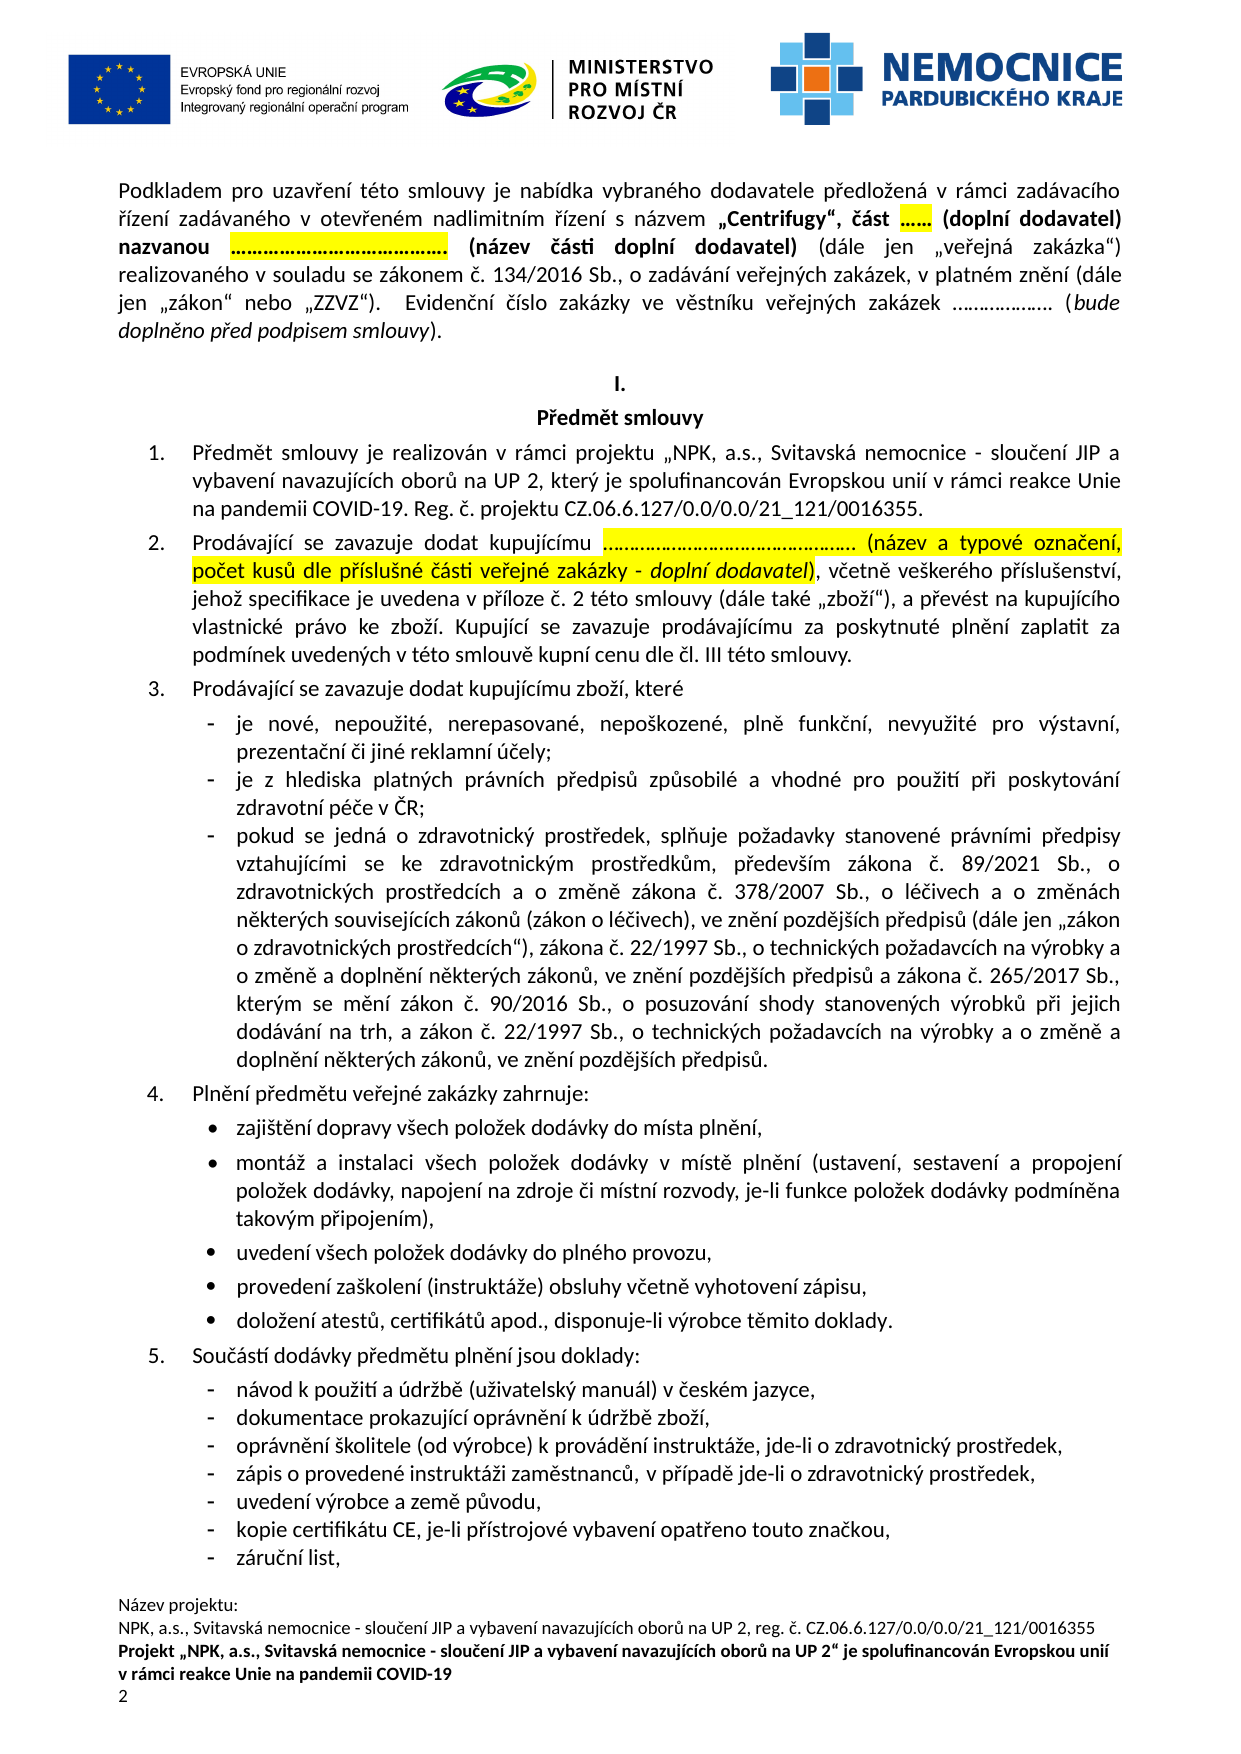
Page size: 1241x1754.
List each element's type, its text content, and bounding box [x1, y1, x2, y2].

list uvedení všech položek dodávky do plného provozu, [207, 1238, 1122, 1266]
list záruční list, [207, 1543, 1122, 1571]
list návod k použití a údržbě (uživatelský manuál) v českém jazyce, [207, 1375, 1122, 1403]
list pokud se jedná o zdravotnický prostředek, splňuje požadavky stanovené právními předpisy vztahujícími se ke zdravotnickým prostředkům, především zákona č. 89/2021 Sb., o zdravotnických prostředcích a o změně zákona č. 378/2007 Sb., o léčivech a o změnách některých souvisejících zákonů (zákon o léčivech), ve znění pozdějších předpisů (dále jen „zákon o zdravotnických prostředcích“), zákona č. 22/1997 Sb., o technických požadavcích na výrobky a o změně a doplnění některých zákonů, ve znění pozdějších předpisů a zákona č. 265/2017 Sb., kterým se mění zákon č. 90/2016 Sb., o posuzování shody stanovených výrobků při jejich dodávání na trh, a zákon č. 22/1997 Sb., o technických požadavcích na výrobky a o změně a doplnění některých zákonů, ve znění pozdějších předpisů. [207, 821, 1122, 1073]
list Plnění předmětu veřejné zakázky zahrnuje: [147, 1079, 1122, 1107]
list Prodávající se zavazuje dodat kupujícímu zboží, které [148, 674, 1122, 702]
list je z hlediska platných právních předpisů způsobilé a vhodné pro použití při poskytování zdravotní péče v ČR; [207, 765, 1122, 821]
list kopie certifikátu CE, je-li přístrojové vybavení opatřeno touto značkou, [207, 1515, 1122, 1543]
list Součástí dodávky předmětu plnění jsou doklady: [148, 1341, 1122, 1369]
text Předmět smlouvy [118, 403, 1122, 432]
list uvedení výrobce a země původu, [207, 1487, 1122, 1515]
list Prodávající se zavazuje dodat kupujícímu ………………………………………… (název a typové označení, počet kusů dle příslušné části veřejné zakázky - doplní dodavatel), včetně veškerého příslušenství, jehož specifikace je uvedena v příloze č. 2 této smlouvy (dále také „zboží“), a převést na kupujícího vlastnické právo ke zboží. Kupující se zavazuje prodávajícímu za poskytnuté plnění zaplatit za podmínek uvedených v této smlouvě kupní cenu dle čl. III této smlouvy. [148, 528, 1122, 668]
list provedení zaškolení (instruktáže) obsluhy včetně vyhotovení zápisu, [207, 1272, 1122, 1300]
picture [769, 31, 1123, 126]
text Podkladem pro uzavření této smlouvy je nabídka vybraného dodavatele předložená v rámci zadávacího řízení zadávaného v otevřeném nadlimitním řízení s názvem „Centrifugy“, část …… (doplní dodavatel) nazvanou …………………………………. (název části doplní dodavatel) (dále jen „veřejná zakázka“) realizovaného v souladu se zákonem č. 134/2016 Sb., o zadávání veřejných zakázek, v platném znění (dále jen „zákon“ nebo „ZZVZ“). Evidenční číslo zakázky ve věstníku veřejných zakázek ………………. (bude doplněno před podpisem smlouvy). [118, 176, 1122, 344]
list je nové, nepoužité, nerepasované, nepoškozené, plně funkční, nevyužité pro výstavní, prezentační či jiné reklamní účely; [207, 709, 1122, 765]
list Předmět smlouvy je realizován v rámci projektu „NPK, a.s., Svitavská nemocnice - sloučení JIP a vybavení navazujících oborů na UP 2, který je spolufinancován Evropskou unií v rámci reakce Unie na pandemii COVID-19. Reg. č. projektu CZ.06.6.127/0.0/0.0/21_121/0016355. [148, 438, 1122, 522]
text I. [118, 369, 1122, 397]
picture [46, 32, 735, 147]
text • montáž a instalaci všech položek dodávky v místě plnění (ustavení, sestavení a propojení položek dodávky, napojení na zdroje či místní rozvody, je-li funkce položek dodávky podmíněna takovým připojením), [207, 1148, 1122, 1232]
list dokumentace prokazující oprávnění k údržbě zboží, [207, 1403, 1122, 1431]
list doložení atestů, certifikátů apod., disponuje-li výrobce těmito doklady. [207, 1307, 1122, 1335]
text • zajištění dopravy všech položek dodávky do místa plnění, [118, 1113, 1122, 1142]
list zápis o provedené instruktáži zaměstnanců, v případě jde-li o zdravotnický prostředek, [207, 1459, 1122, 1487]
list oprávnění školitele (od výrobce) k provádění instruktáže, jde-li o zdravotnický prostředek, [207, 1431, 1122, 1459]
